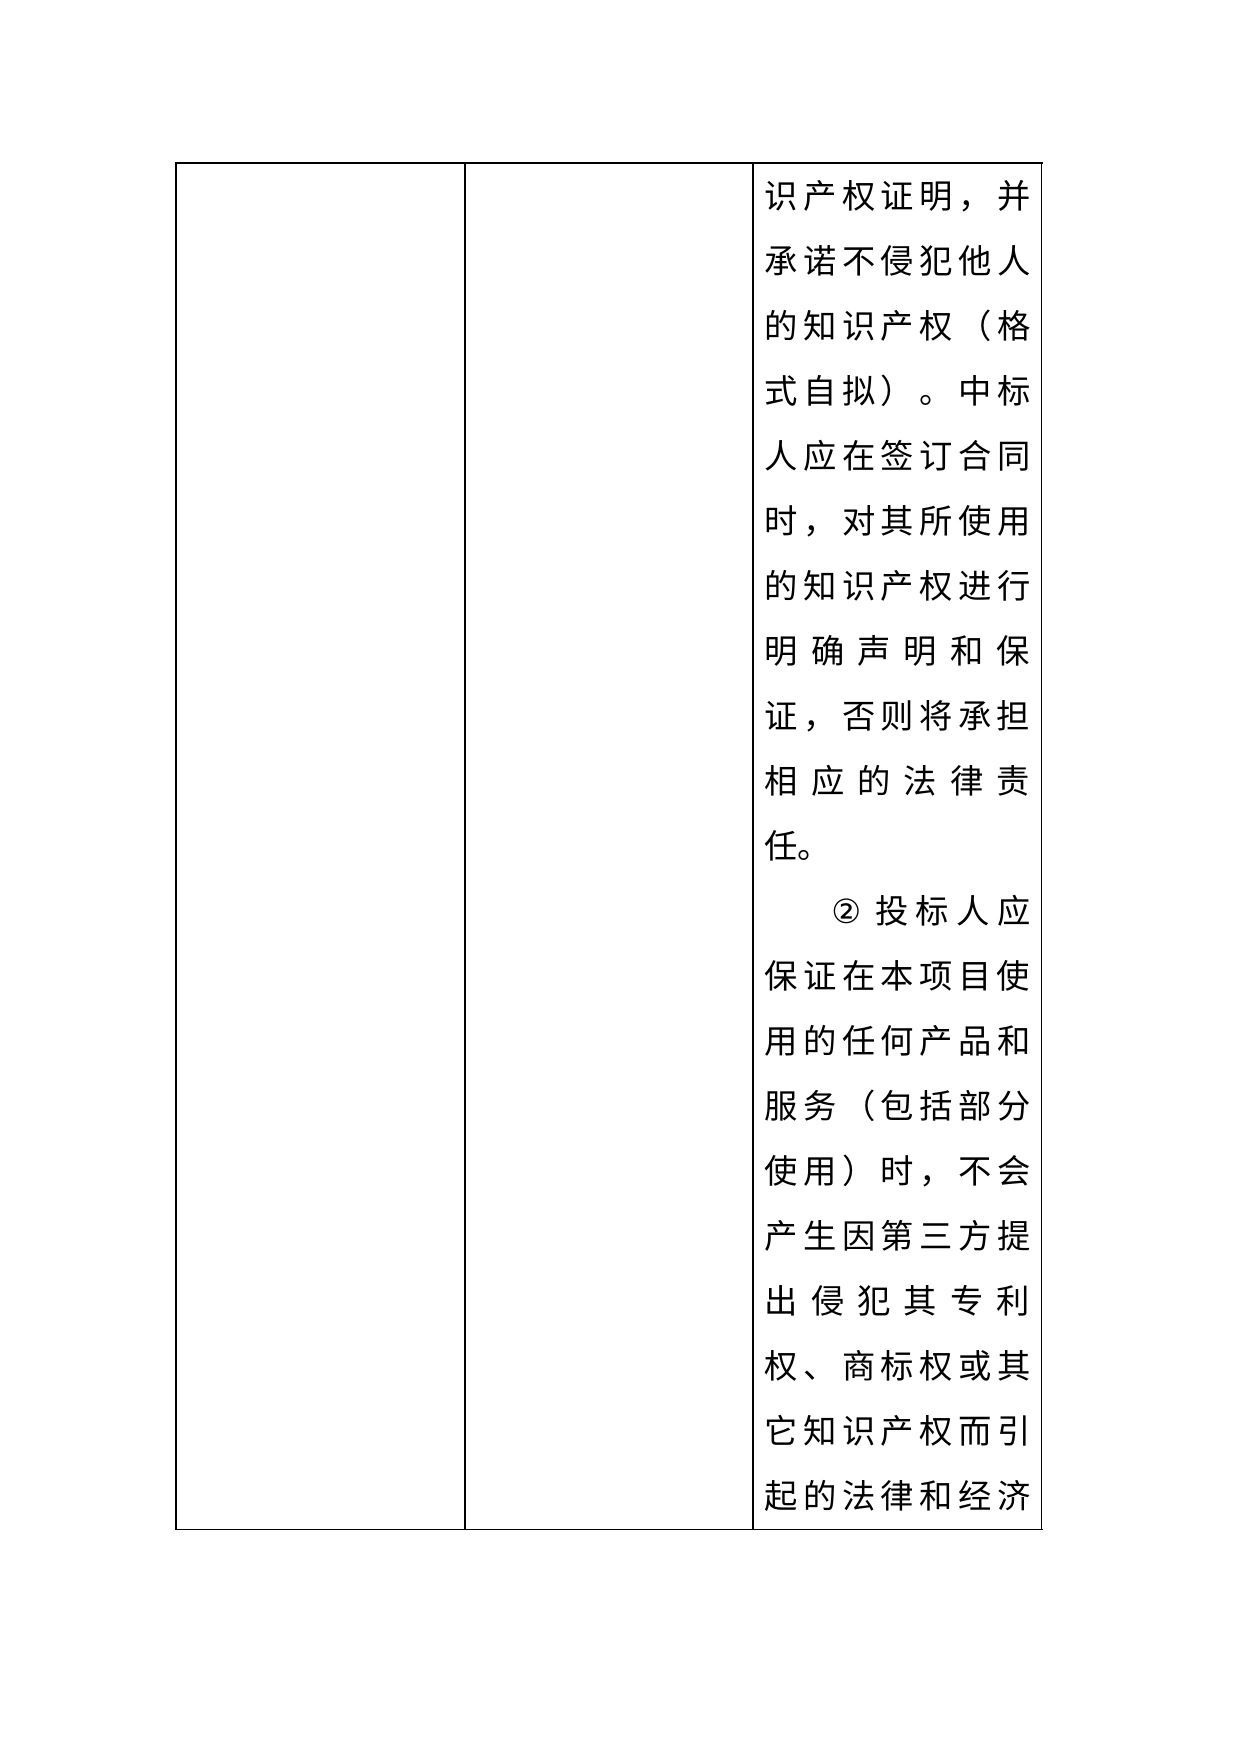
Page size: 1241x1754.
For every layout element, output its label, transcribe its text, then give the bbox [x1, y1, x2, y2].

table_cell [177, 164, 464, 1528]
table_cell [754, 164, 1041, 1528]
table_cell 1 [466, 164, 752, 1528]
